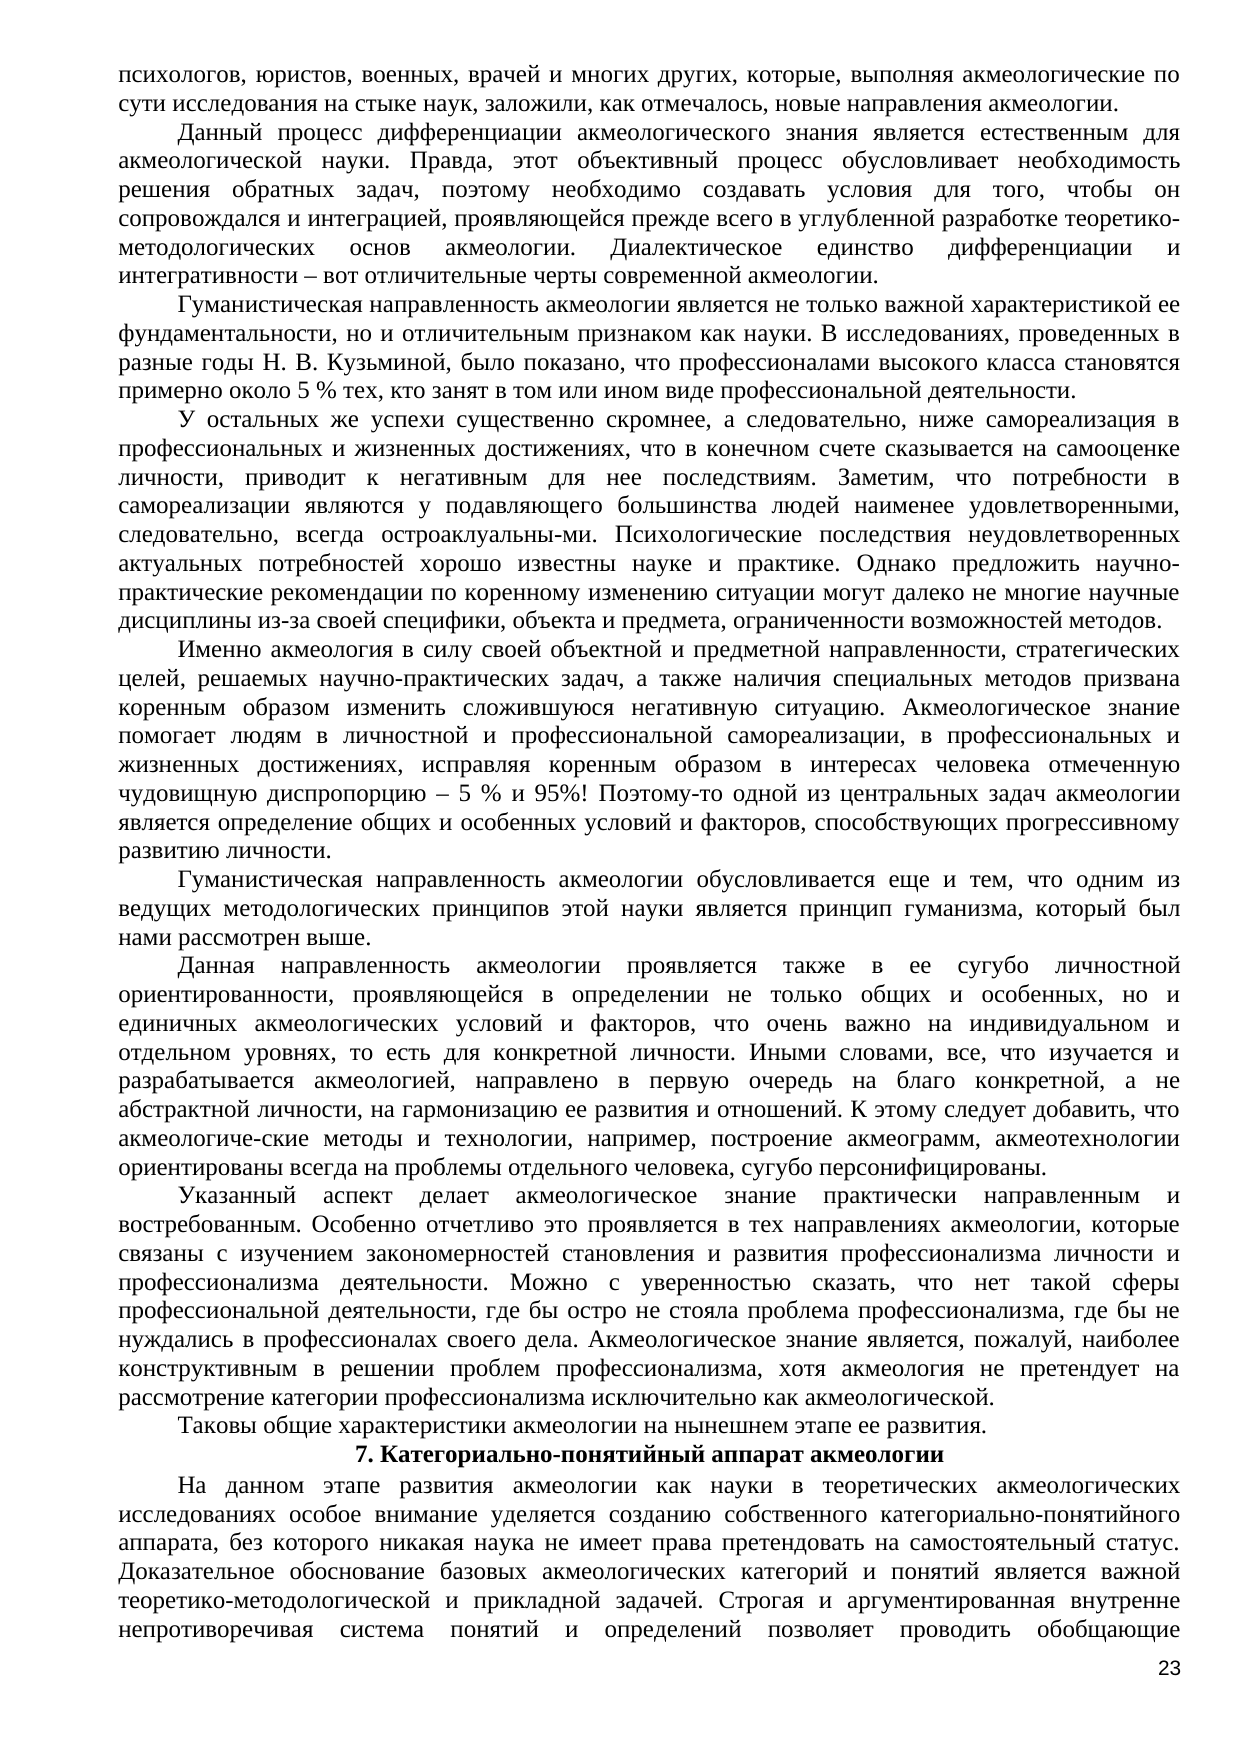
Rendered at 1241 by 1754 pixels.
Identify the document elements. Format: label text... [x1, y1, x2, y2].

text Данная направленность акмеологии проявляется также в ее сугубо личностной ориентированности, проявляющейся в определении не только общих и особенных, но и единичных акмеологических условий и факторов, что очень важно на индивидуальном и отдельном уровнях, то есть для конкретной личности. Иными словами, все, что изучается и разрабатывается акмеологией, направлено в первую очередь на благо конкретной, а не абстрактной личности, на гармонизацию ее развития и отношений. К этому следует добавить, что акмеологиче-ские методы и технологии, например, построение акмеограмм, акмеотехнологии ориентированы всегда на проблемы отдельного человека, сугубо персонифицированы. [118, 950, 1181, 1180]
text У остальных же успехи существенно скромнее, а следовательно, ниже самореализация в профессиональных и жизненных достижениях, что в конечном счете сказывается на самооценке личности, приводит к негативным для нее последствиям. Заметим, что потребности в самореализации являются у подавляющего большинства людей наименее удовлетворенными, следовательно, всегда остроаклуальны-ми. Психологические последствия неудовлетворенных актуальных потребностей хорошо известны науке и практике. Однако предложить научно-практические рекомендации по коренному изменению ситуации могут далеко не многие научные дисциплины из-за своей специфики, объекта и предмета, ограниченности возможностей методов. [118, 404, 1181, 634]
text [118, 59, 1181, 117]
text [118, 1470, 1181, 1642]
subtitle 7. Категориально-понятийный аппарат акмеологии [118, 1439, 1181, 1468]
text Таковы общие характеристики акмеологии на нынешнем этапе ее развития. [118, 1410, 1181, 1439]
text Гуманистическая направленность акмеологии является не только важной характеристикой ее фундаментальности, но и отличительным признаком как науки. В исследованиях, проведенных в разные годы Н. В. Кузьминой, было показано, что профессионалами высокого класса становятся примерно около 5 % тех, кто занят в том или ином виде профессиональной деятельности. [118, 289, 1181, 404]
text Указанный аспект делает акмеологическое знание практически направленным и востребованным. Особенно отчетливо это проявляется в тех направлениях акмеологии, которые связаны с изучением закономерностей становления и развития профессионализма личности и профессионализма деятельности. Можно с уверенностью сказать, что нет такой сферы профессиональной деятельности, где бы остро не стояла проблема профессионализма, где бы не нуждались в профессионалах своего дела. Акмеологическое знание является, пожалуй, наиболее конструктивным в решении проблем профессионализма, хотя акмеология не претендует на рассмотрение категории профессионализма исключительно как акмеологической. [118, 1180, 1181, 1410]
text Именно акмеология в силу своей объектной и предметной направленности, стратегических целей, решаемых научно-практических задач, а также наличия специальных методов призвана коренным образом изменить сложившуюся негативную ситуацию. Акмеологическое знание помогает людям в личностной и профессиональной самореализации, в профессиональных и жизненных достижениях, исправляя коренным образом в интересах человека отмеченную чудовищную диспропорцию – 5 % и 95%! Поэтому-то одной из центральных задач акмеологии является определение общих и особенных условий и факторов, способствующих прогрессивному развитию личности. [118, 634, 1181, 864]
text Данный процесс дифференциации акмеологического знания является естественным для акмеологической науки. Правда, этот объективный процесс обусловливает необходимость решения обратных задач, поэтому необходимо создавать условия для того, чтобы он сопровождался и интеграцией, проявляющейся прежде всего в углубленной разработке теоретико-методологических основ акмеологии. Диалектическое единство дифференциации и интегративности – вот отличительные черты современной акмеологии. [118, 117, 1181, 289]
text Гуманистическая направленность акмеологии обусловливается еще и тем, что одним из ведущих методологических принципов этой науки является принцип гуманизма, который был нами рассмотрен выше. [118, 864, 1181, 950]
